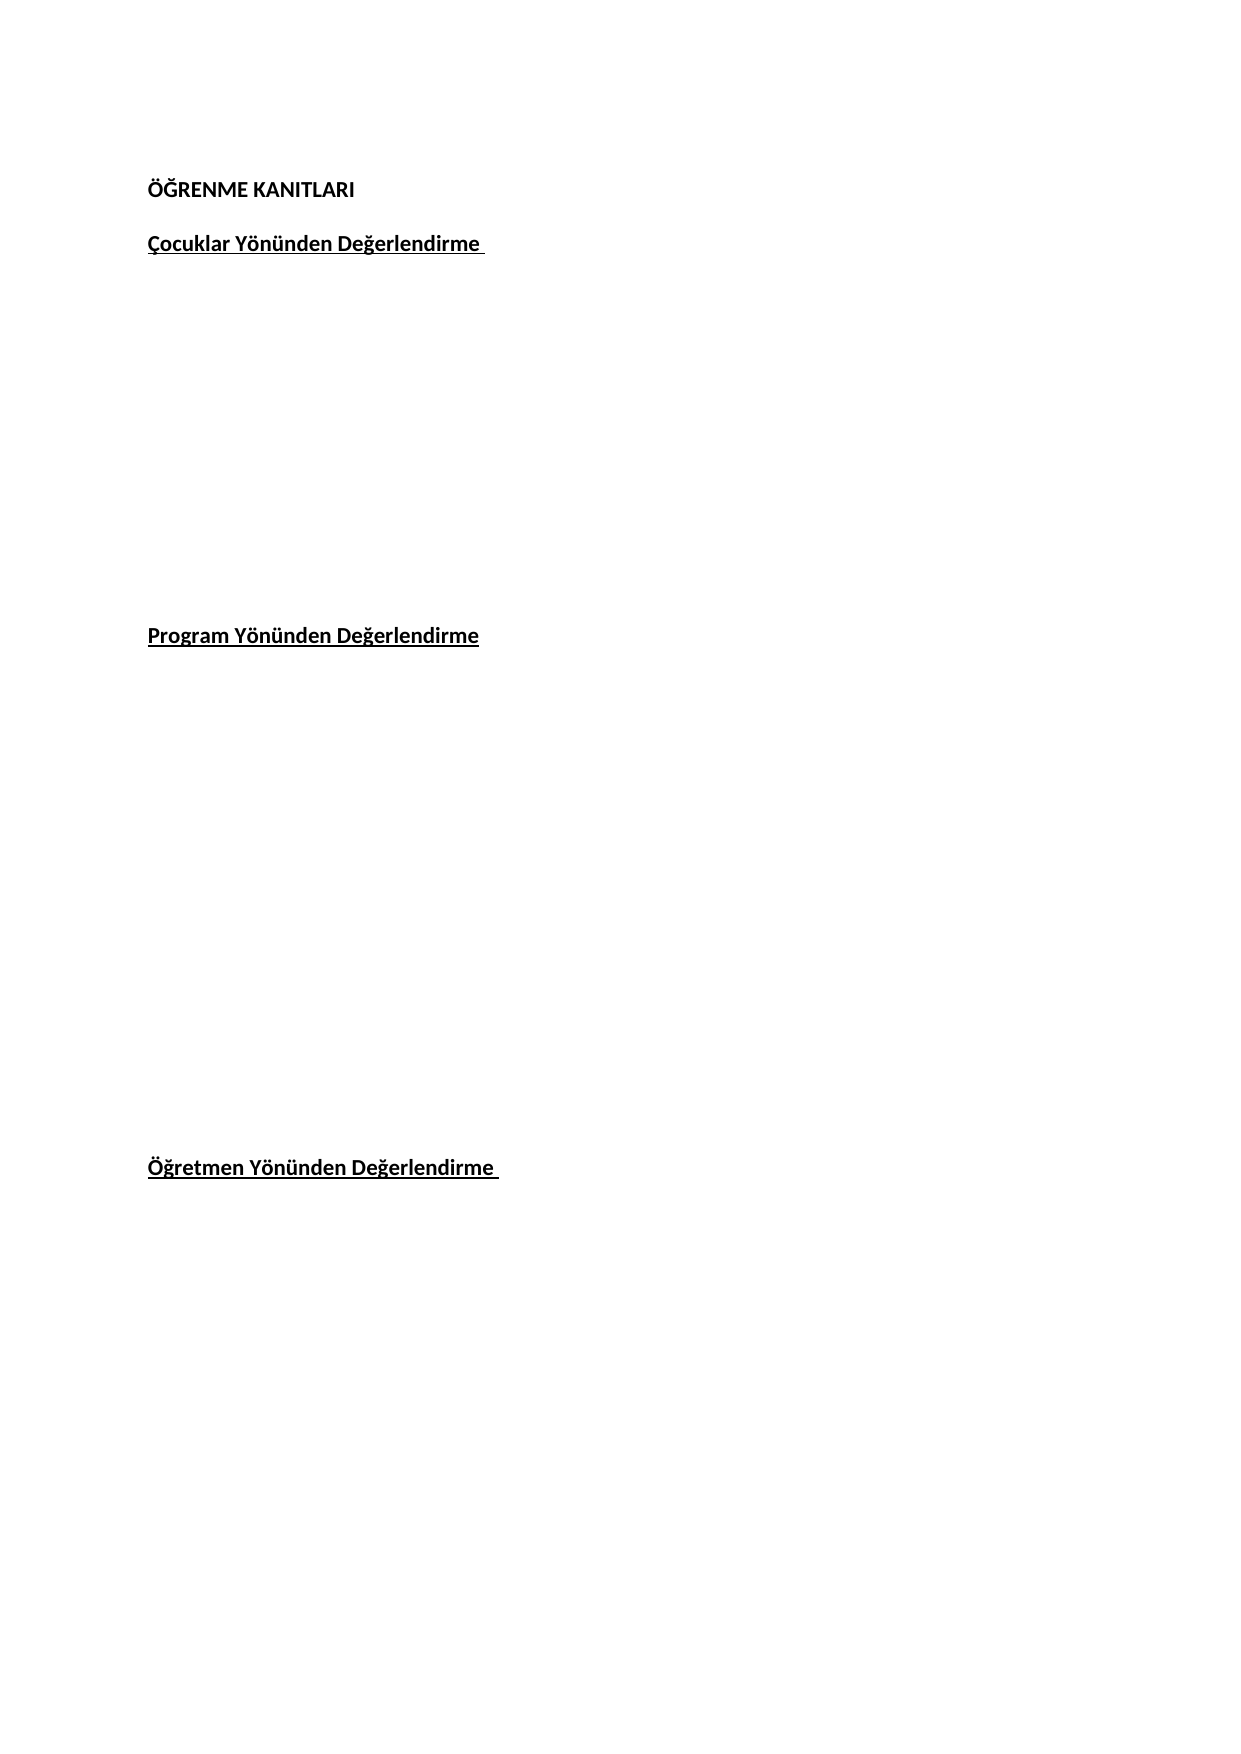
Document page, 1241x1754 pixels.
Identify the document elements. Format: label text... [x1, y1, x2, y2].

text ÖĞRENME KANITLARI [148, 176, 1093, 204]
text Program Yönünden Değerlendirme [148, 621, 1093, 649]
text Öğretmen Yönünden Değerlendirme [148, 1153, 1093, 1181]
text Çocuklar Yönünden Değerlendirme [148, 229, 1093, 257]
